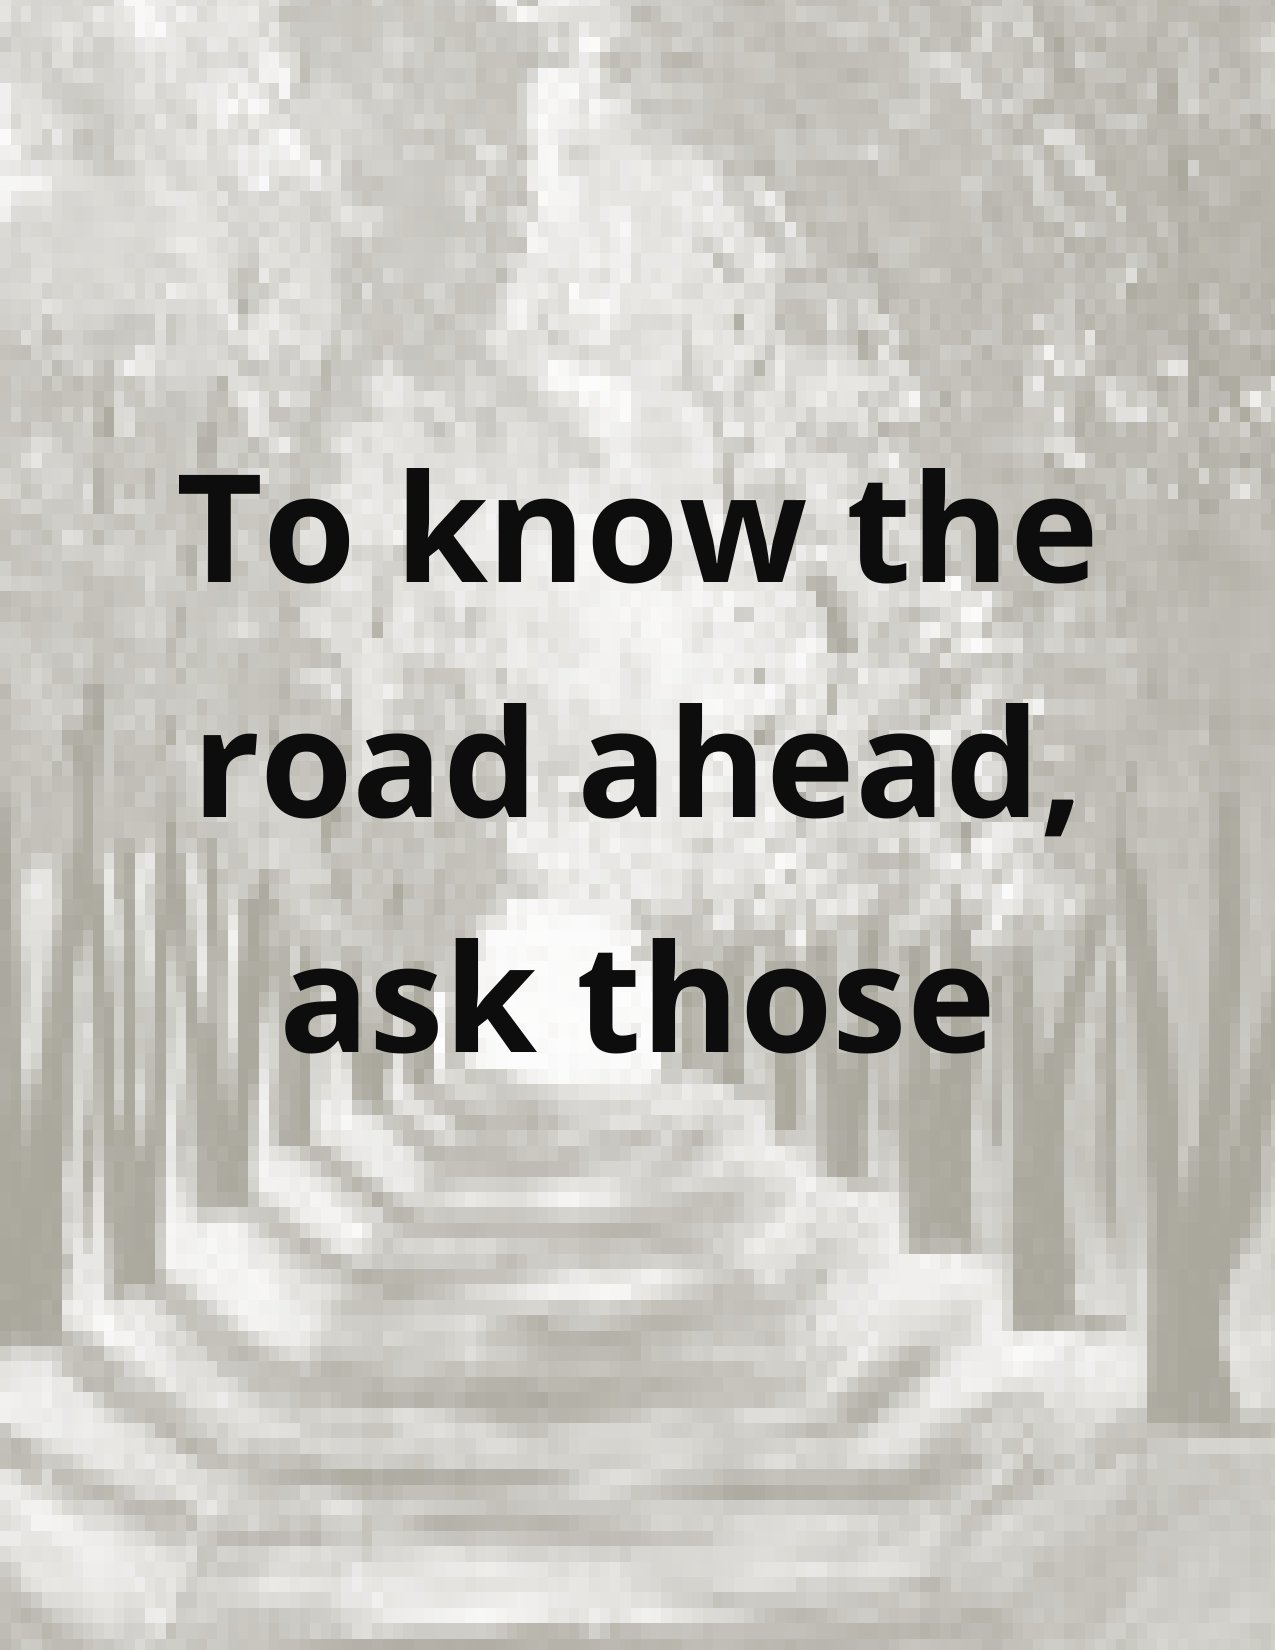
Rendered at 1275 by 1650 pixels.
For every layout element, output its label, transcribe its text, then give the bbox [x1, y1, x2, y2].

text To know the road ahead, ask those coming back. [150, 422, 1125, 1096]
